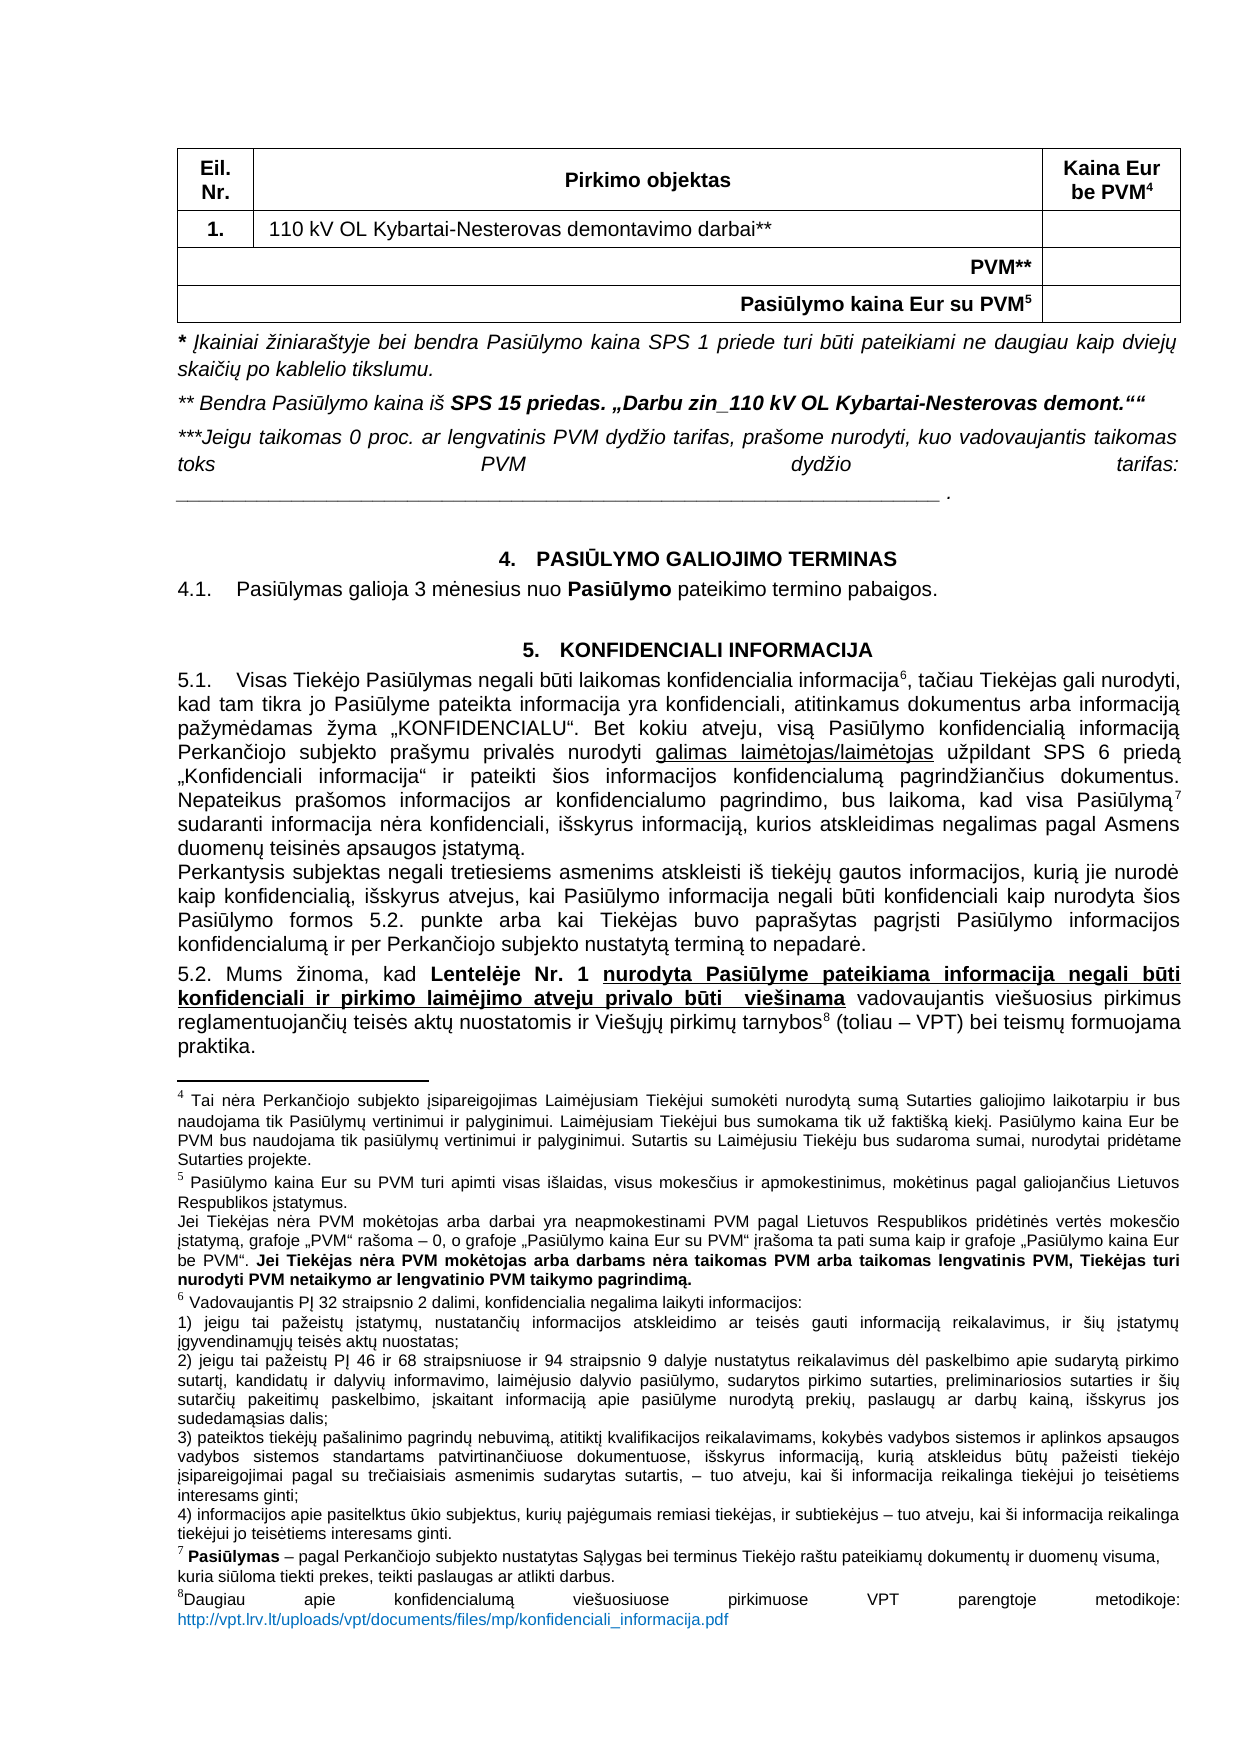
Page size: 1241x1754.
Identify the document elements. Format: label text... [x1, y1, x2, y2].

table_header Pirkimo objektas [254, 149, 1042, 210]
text ***Jeigu taikomas 0 proc. ar lengvatinis PVM dydžio tarifas, prašome nurodyti, kuo vadovaujantis taikomas toks PVM dydžio tarifas: __________________________________________________________________ . [177, 424, 1181, 503]
list Pasiūlymas galioja 3 mėnesius nuo Pasiūlymo pateikimo termino pabaigos. [177, 577, 1181, 601]
list PASIŪLYMO GALIOJIMO TERMINAS [215, 547, 1181, 571]
table_cell Pasiūlymo kaina Eur su PVM [178, 286, 1042, 322]
text ** Bendra Pasiūlymo kaina iš SPS 15 priedas. „Darbu zin_110 kV OL Kybartai-Nesterovas demont.““ [177, 391, 1181, 415]
table_cell 1. [178, 211, 253, 247]
table_cell [1043, 248, 1180, 285]
table_cell [1043, 286, 1180, 322]
table_header Eil. Nr. [178, 149, 253, 210]
table_cell PVM** [178, 248, 1042, 285]
table_cell 110 kV OL Kybartai-Nesterovas demontavimo darbai** [254, 211, 1042, 247]
list Perkantysis subjektas negali tretiesiems asmenims atskleisti iš tiekėjų gautos informacijos, kurią jie nurodė kaip konfidencialią, išskyrus atvejus, kai Pasiūlymo informacija negali būti konfidenciali kaip nurodyta šios Pasiūlymo formos 5.2. punkte arba kai Tiekėjas buvo paprašytas pagrįsti Pasiūlymo informacijos konfidencialumą ir per Perkančiojo subjekto nustatytą terminą to nepadarė. [177, 859, 1181, 955]
table_header Kaina Eur be PVM [1043, 149, 1180, 210]
table_cell [1043, 211, 1180, 247]
text * Įkainiai žiniaraštyje bei bendra Pasiūlymo kaina SPS 1 priede turi būti pateikiami ne daugiau kaip dviejų skaičių po kablelio tikslumu. [177, 329, 1181, 381]
list Visas Tiekėjo Pasiūlymas negali būti laikomas konfidencialia informacija, tačiau Tiekėjas gali nurodyti, kad tam tikra jo Pasiūlyme pateikta informacija yra konfidenciali, atitinkamus dokumentus arba informaciją pažymėdamas žyma „KONFIDENCIALU“. Bet kokiu atveju, visą Pasiūlymo konfidencialią informaciją Perkančiojo subjekto prašymu privalės nurodyti galimas laimėtojas/laimėtojas užpildant SPS 6 priedą „Konfidenciali informacija“ ir pateikti šios informacijos konfidencialumą pagrindžiančius dokumentus. Nepateikus prašomos informacijos ar konfidencialumo pagrindimo, bus laikoma, kad visa Pasiūlymą sudaranti informacija nėra konfidenciali, išskyrus informaciją, kurios atskleidimas negalimas pagal Asmens duomenų teisinės apsaugos įstatymą. [177, 668, 1181, 859]
list KONFIDENCIALI INFORMACIJA [214, 638, 1181, 662]
text 5.2. Mums žinoma, kad Lentelėje Nr. 1 nurodyta Pasiūlyme pateikiama informacija negali būti konfidenciali ir pirkimo laimėjimo atveju privalo būti viešinama vadovaujantis viešuosius pirkimus reglamentuojančių teisės aktų nuostatomis ir Viešųjų pirkimų tarnybos (toliau – VPT) bei teismų formuojama praktika. [177, 962, 1181, 1057]
